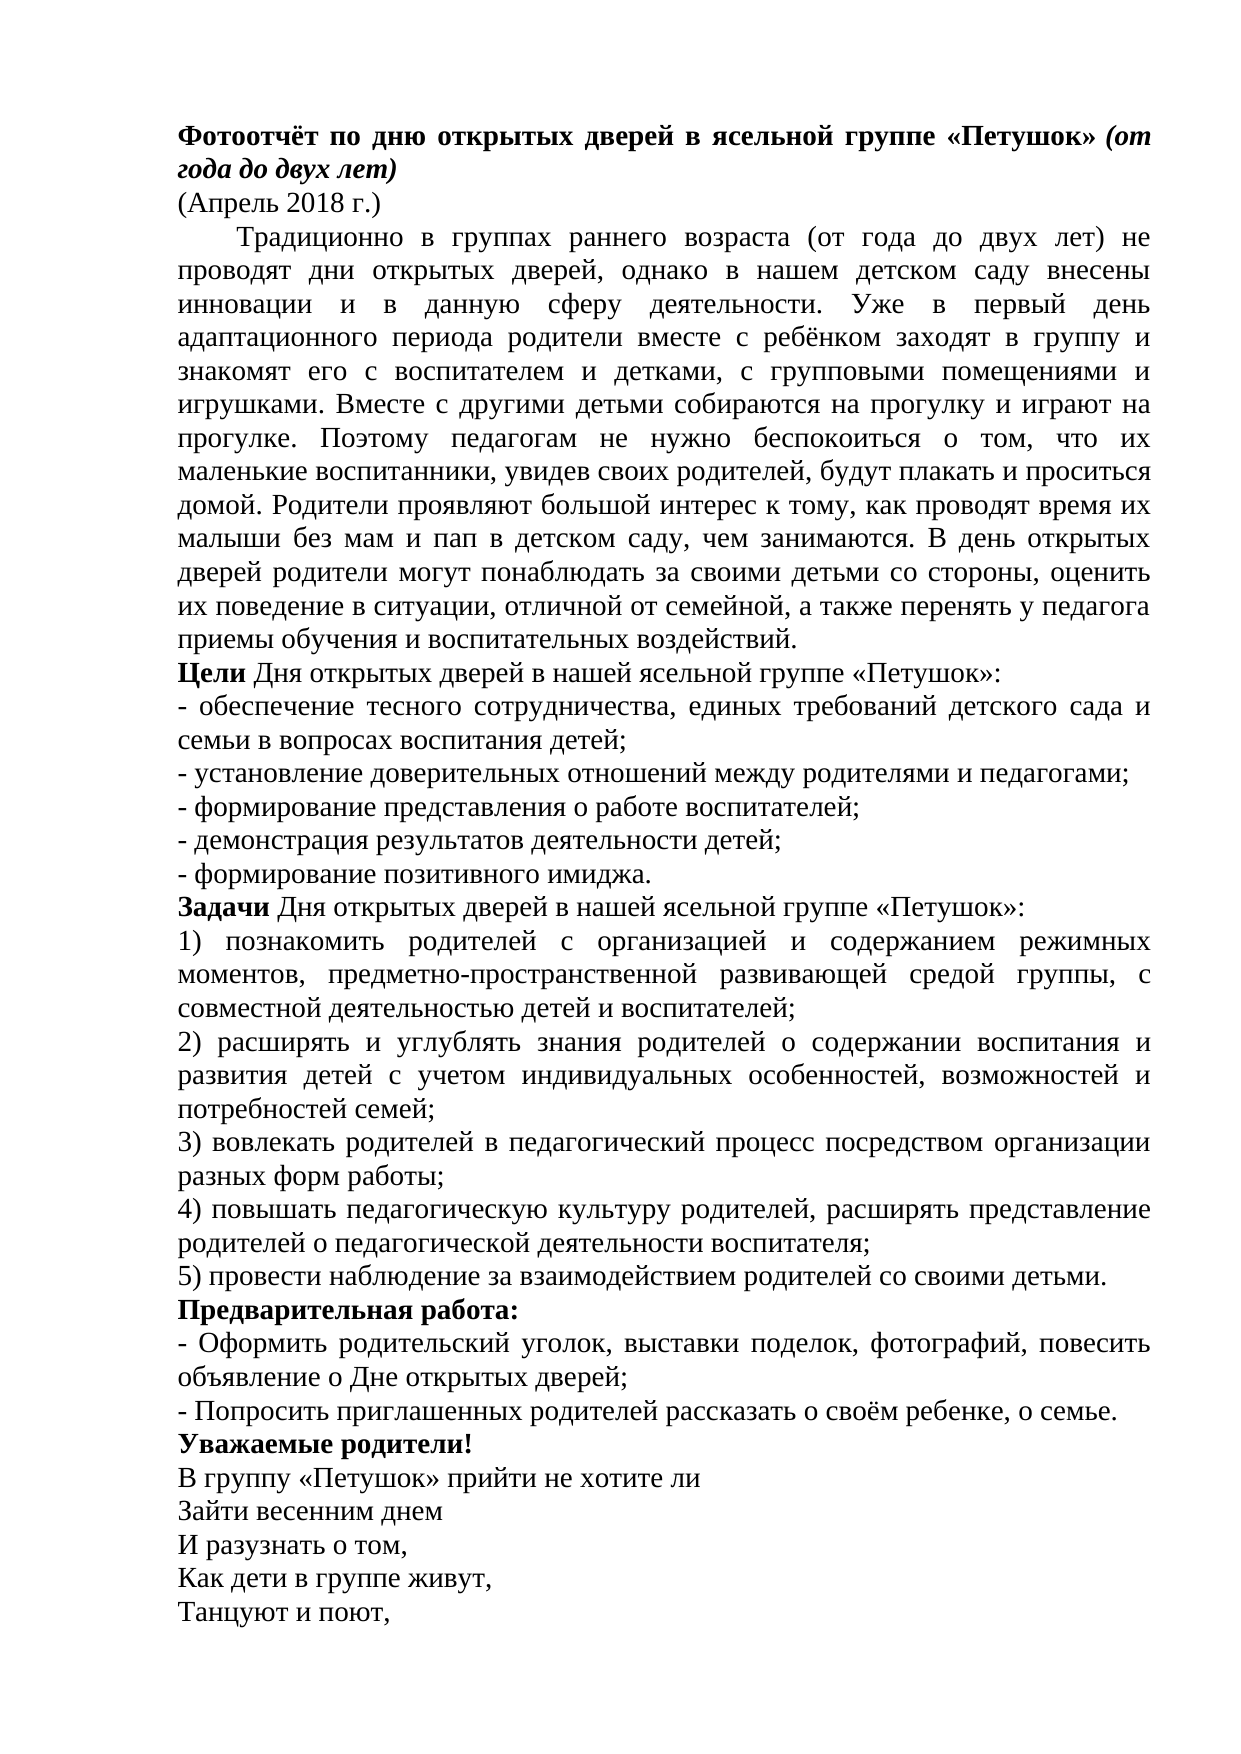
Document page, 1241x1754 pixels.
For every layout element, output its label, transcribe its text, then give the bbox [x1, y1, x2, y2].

text - формирование позитивного имиджа. [177, 856, 1152, 889]
text - обеспечение тесного сотрудничества, единых требований детского сада и семьи в вопросах воспитания детей; [177, 688, 1152, 755]
text Уважаемые родители! [177, 1426, 1152, 1460]
text Танцуют и поют, [177, 1594, 1152, 1627]
text 2) расширять и углублять знания родителей о содержании воспитания и развития детей с учетом индивидуальных особенностей, возможностей и потребностей семей; [177, 1024, 1152, 1124]
text И разузнать о том, [177, 1527, 1152, 1560]
text - Оформить родительский уголок, выставки поделок, фотографий, повесить объявление о Дне открытых дверей; [177, 1326, 1152, 1393]
text Зайти весенним днем [177, 1493, 1152, 1527]
text 4) повышать педагогическую культуру родителей, расширять представление родителей о педагогической деятельности воспитателя; [177, 1191, 1152, 1258]
text 5) провести наблюдение за взаимодействием родителей со своими детьми. [177, 1258, 1152, 1292]
text В группу «Петушок» прийти не хотите ли [177, 1460, 1152, 1493]
text Предварительная работа: [177, 1292, 1152, 1326]
text 3) вовлекать родителей в педагогический процесс посредством организации разных форм работы; [177, 1124, 1152, 1191]
text - Попросить приглашенных родителей рассказать о своём ребенке, о семье. [177, 1393, 1152, 1426]
text (Апрель 2018 г.) [177, 185, 1152, 219]
text Традиционно в группах раннего возраста (от года до двух лет) не проводят дни открытых дверей, однако в нашем детском саду внесены инновации и в данную сферу деятельности. Уже в первый день адаптационного периода родители вместе с ребёнком заходят в группу и знакомят его с воспитателем и детками, с групповыми помещениями и игрушками. Вместе с другими детьми собираются на прогулку и играют на прогулке. Поэтому педагогам не нужно беспокоиться о том, что их маленькие воспитанники, увидев своих родителей, будут плакать и проситься домой. Родители проявляют большой интерес к тому, как проводят время их малыши без мам и пап в детском саду, чем занимаются. В день открытых дверей родители могут понаблюдать за своими детьми со стороны, оценить их поведение в ситуации, отличной от семейной, а также перенять у педагога приемы обучения и воспитательных воздействий. [177, 219, 1152, 655]
text - формирование представления о работе воспитателей; [177, 789, 1152, 822]
text Фотоотчёт по дню открытых дверей в ясельной группе «Петушок» (от года до двух лет) [177, 118, 1152, 185]
text Цели Дня открытых дверей в нашей ясельной группе «Петушок»: [177, 655, 1152, 688]
text - установление доверительных отношений между родителями и педагогами; [177, 755, 1152, 789]
text Задачи Дня открытых дверей в нашей ясельной группе «Петушок»: [177, 889, 1152, 923]
text 1) познакомить родителей с организацией и содержанием режимных моментов, предметно-пространственной развивающей средой группы, с совместной деятельностью детей и воспитателей; [177, 923, 1152, 1024]
text Как дети в группе живут, [177, 1560, 1152, 1594]
text - демонстрация результатов деятельности детей; [177, 822, 1152, 856]
